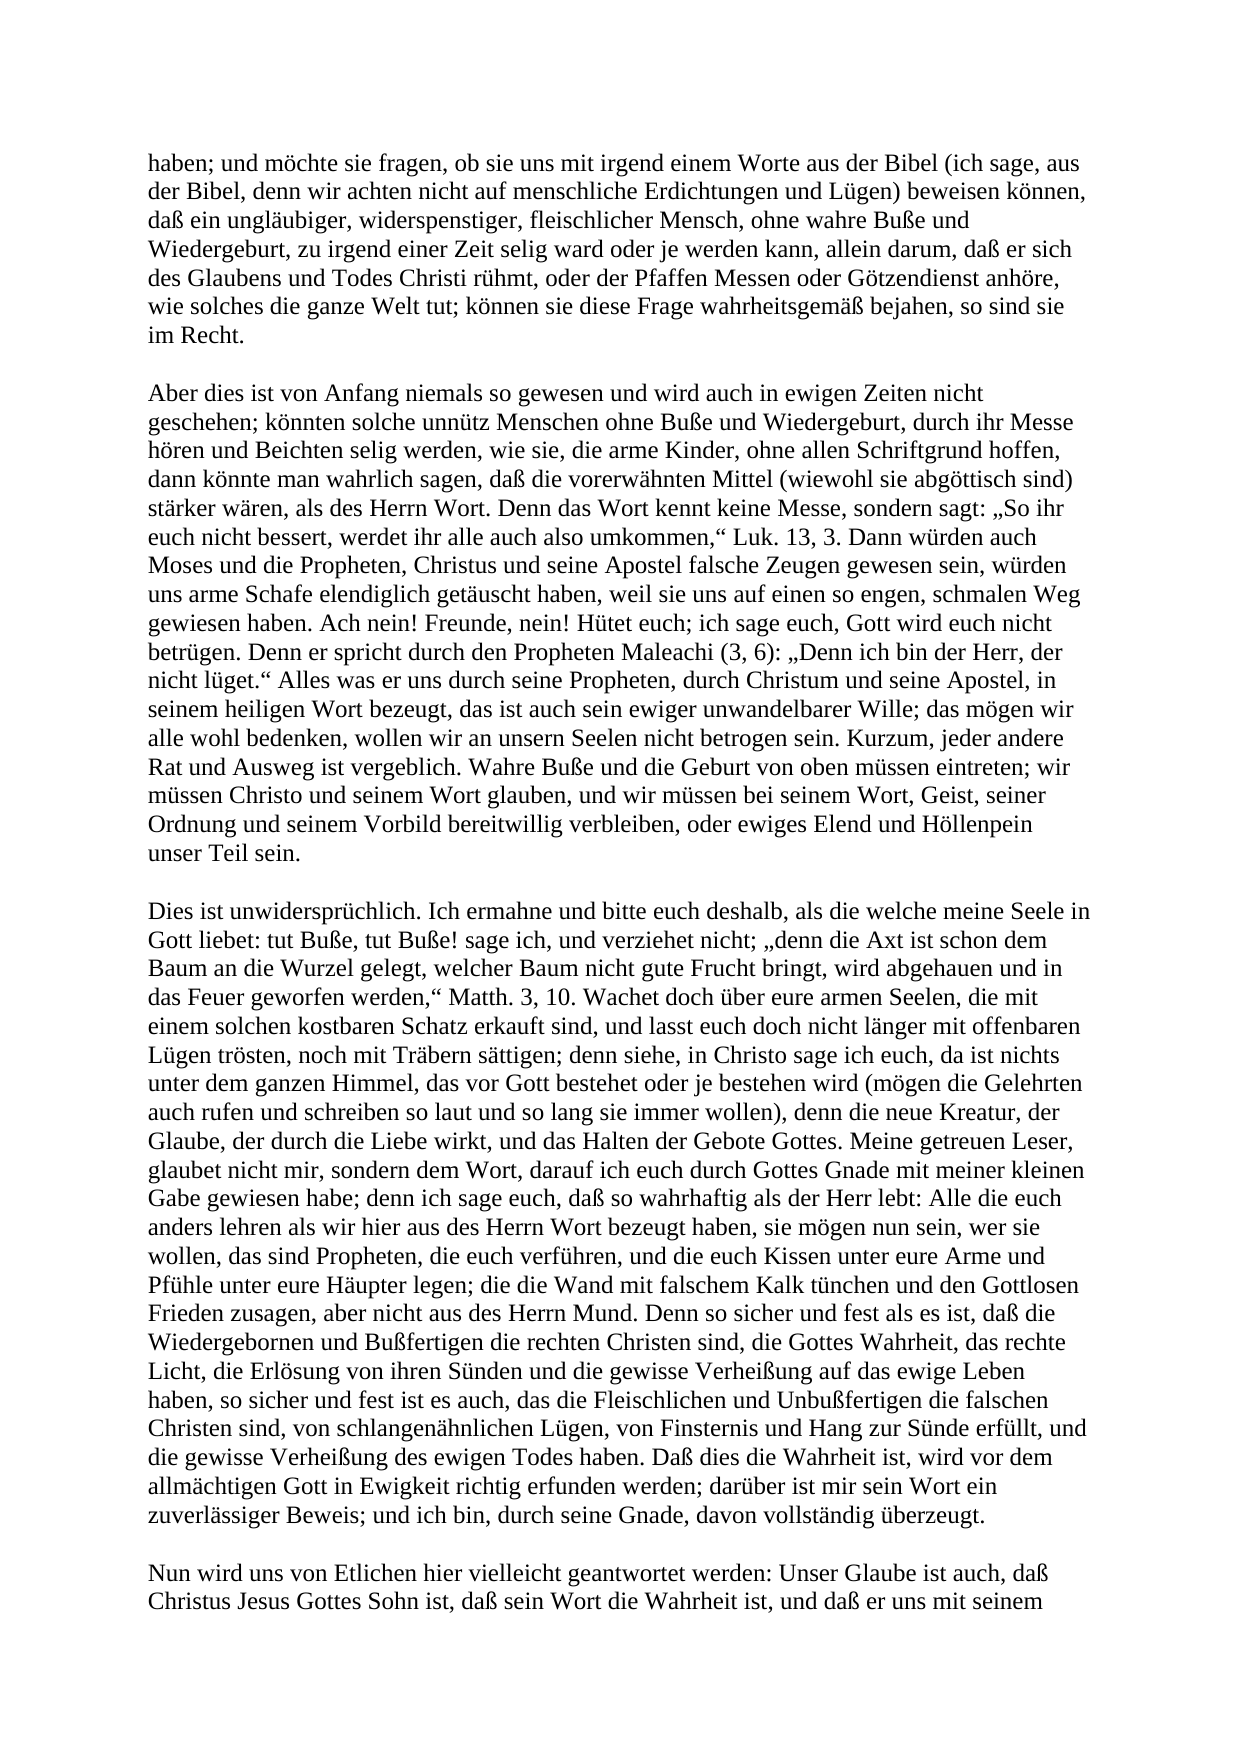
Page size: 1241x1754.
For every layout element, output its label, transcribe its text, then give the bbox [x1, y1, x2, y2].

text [148, 1558, 1093, 1615]
text Dies ist unwidersprüchlich. Ich ermahne und bitte euch deshalb, als die welche meine Seele in Gott liebet: tut Buße, tut Buße! sage ich, und verziehet nicht; „denn die Axt ist schon dem Baum an die Wurzel gelegt, welcher Baum nicht gute Frucht bringt, wird abgehauen und in das Feuer geworfen werden,“ Matth. 3, 10. Wachet doch über eure armen Seelen, die mit einem solchen kostbaren Schatz erkauft sind, und lasst euch doch nicht länger mit offenbaren Lügen trösten, noch mit Träbern sättigen; denn siehe, in Christo sage ich euch, da ist nichts unter dem ganzen Himmel, das vor Gott bestehet oder je bestehen wird (mögen die Gelehrten auch rufen und schreiben so laut und so lang sie immer wollen), denn die neue Kreatur, der Glaube, der durch die Liebe wirkt, und das Halten der Gebote Gottes. Meine getreuen Leser, glaubet nicht mir, sondern dem Wort, darauf ich euch durch Gottes Gnade mit meiner kleinen Gabe gewiesen habe; denn ich sage euch, daß so wahrhaftig als der Herr lebt: Alle die euch anders lehren als wir hier aus des Herrn Wort bezeugt haben, sie mögen nun sein, wer sie wollen, das sind Propheten, die euch verführen, und die euch Kissen unter eure Arme und Pfühle unter eure Häupter legen; die die Wand mit falschem Kalk tünchen und den Gottlosen Frieden zusagen, aber nicht aus des Herrn Mund. Denn so sicher und fest als es ist, daß die Wiedergebornen und Bußfertigen die rechten Christen sind, die Gottes Wahrheit, das rechte Licht, die Erlösung von ihren Sünden und die gewisse Verheißung auf das ewige Leben haben, so sicher und fest ist es auch, das die Fleischlichen und Unbußfertigen die falschen Christen sind, von schlangenähnlichen Lügen, von Finsternis und Hang zur Sünde erfüllt, und die gewisse Verheißung des ewigen Todes haben. Daß dies die Wahrheit ist, wird vor dem allmächtigen Gott in Ewigkeit richtig erfunden werden; darüber ist mir sein Wort ein zuverlässiger Beweis; und ich bin, durch seine Gnade, davon vollständig überzeugt. [148, 896, 1093, 1528]
text Aber dies ist von Anfang niemals so gewesen und wird auch in ewigen Zeiten nicht geschehen; könnten solche unnütz Menschen ohne Buße und Wiedergeburt, durch ihr Messe hören und Beichten selig werden, wie sie, die arme Kinder, ohne allen Schriftgrund hoffen, dann könnte man wahrlich sagen, daß die vorerwähnten Mittel (wiewohl sie abgöttisch sind) stärker wären, als des Herrn Wort. Denn das Wort kennt keine Messe, sondern sagt: „So ihr euch nicht bessert, werdet ihr alle auch also umkommen,“ Luk. 13, 3. Dann würden auch Moses und die Propheten, Christus und seine Apostel falsche Zeugen gewesen sein, würden uns arme Schafe elendiglich getäuscht haben, weil sie uns auf einen so engen, schmalen Weg gewiesen haben. Ach nein! Freunde, nein! Hütet euch; ich sage euch, Gott wird euch nicht betrügen. Denn er spricht durch den Propheten Maleachi (3, 6): „Denn ich bin der Herr, der nicht lüget.“ Alles was er uns durch seine Propheten, durch Christum und seine Apostel, in seinem heiligen Wort bezeugt, das ist auch sein ewiger unwandelbarer Wille; das mögen wir alle wohl bedenken, wollen wir an unsern Seelen nicht betrogen sein. Kurzum, jeder andere Rat und Ausweg ist vergeblich. Wahre Buße und die Geburt von oben müssen eintreten; wir müssen Christo und seinem Wort glauben, und wir müssen bei seinem Wort, Geist, seiner Ordnung und seinem Vorbild bereitwillig verbleiben, oder ewiges Elend und Höllenpein unser Teil sein. [148, 378, 1093, 867]
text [148, 148, 1093, 349]
